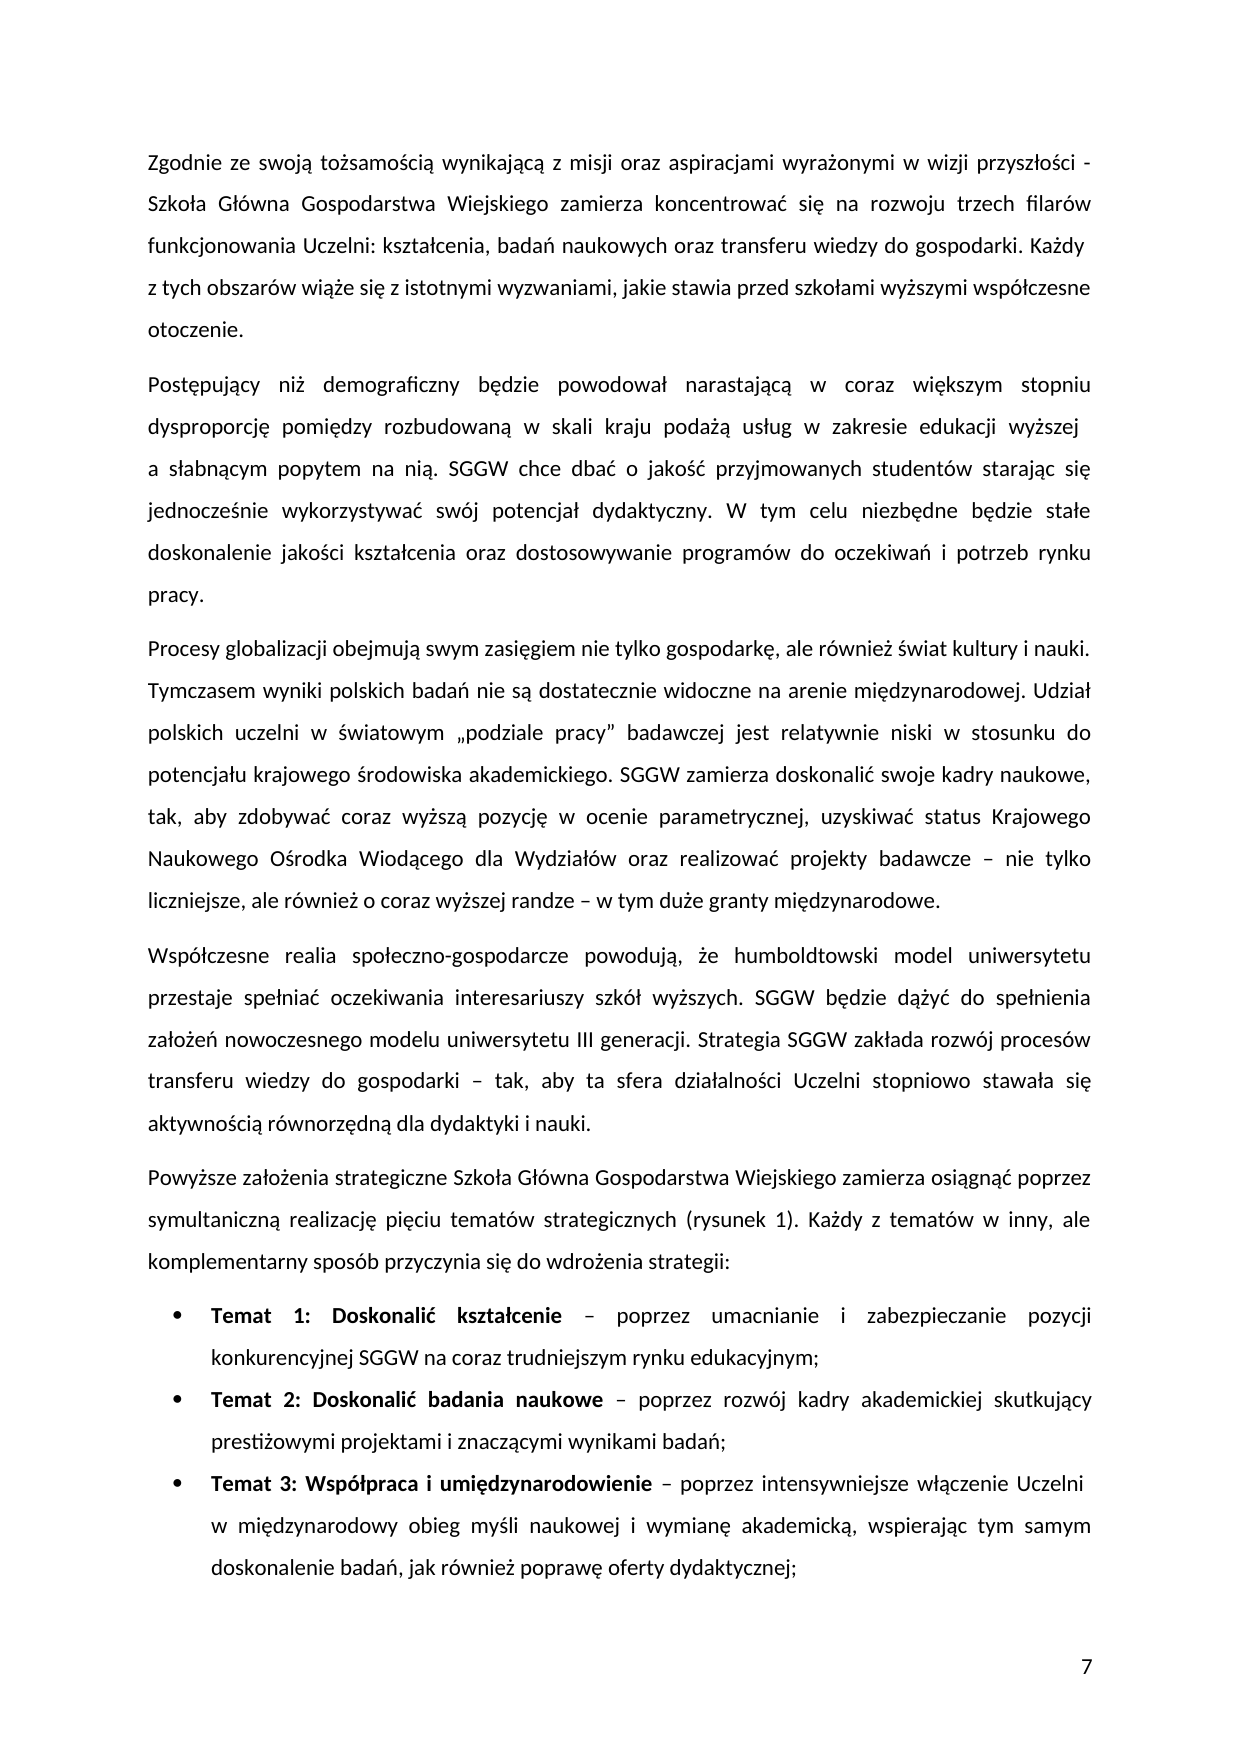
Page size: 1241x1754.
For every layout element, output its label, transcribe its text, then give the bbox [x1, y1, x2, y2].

list Temat 1: Doskonalić kształcenie – poprzez umacnianie i zabezpieczanie pozycji konkurencyjnej SGGW na coraz trudniejszym rynku edukacyjnym; [173, 1302, 1093, 1372]
list Temat 2: Doskonalić badania naukowe – poprzez rozwój kadry akademickiej skutkujący prestiżowymi projektami i znaczącymi wynikami badań; [173, 1386, 1093, 1456]
text Zgodnie ze swoją tożsamością wynikającą z misji oraz aspiracjami wyrażonymi w wizji przyszłości - Szkoła Główna Gospodarstwa Wiejskiego zamierza koncentrować się na rozwoju trzech filarów funkcjonowania Uczelni: kształcenia, badań naukowych oraz transferu wiedzy do gospodarki. Każdy z tych obszarów wiąże się z istotnymi wyzwaniami, jakie stawia przed szkołami wyższymi współczesne otoczenie. [148, 148, 1093, 343]
text Procesy globalizacji obejmują swym zasięgiem nie tylko gospodarkę, ale również świat kultury i nauki. Tymczasem wyniki polskich badań nie są dostatecznie widoczne na arenie międzynarodowej. Udział polskich uczelni w światowym „podziale pracy” badawczej jest relatywnie niski w stosunku do potencjału krajowego środowiska akademickiego. SGGW zamierza doskonalić swoje kadry naukowe, tak, aby zdobywać coraz wyższą pozycję w ocenie parametrycznej, uzyskiwać status Krajowego Naukowego Ośrodka Wiodącego dla Wydziałów oraz realizować projekty badawcze – nie tylko liczniejsze, ale również o coraz wyższej randze – w tym duże granty międzynarodowe. [148, 634, 1093, 914]
list Temat 3: Współpraca i umiędzynarodowienie – poprzez intensywniejsze włączenie Uczelni w międzynarodowy obieg myśli naukowej i wymianę akademicką, wspierając tym samym doskonalenie badań, jak również poprawę oferty dydaktycznej; [173, 1469, 1093, 1581]
text Powyższe założenia strategiczne Szkoła Główna Gospodarstwa Wiejskiego zamierza osiągnąć poprzez symultaniczną realizację pięciu tematów strategicznych (rysunek 1). Każdy z tematów w inny, ale komplementarny sposób przyczynia się do wdrożenia strategii: [148, 1163, 1093, 1275]
text Postępujący niż demograficzny będzie powodował narastającą w coraz większym stopniu dysproporcję pomiędzy rozbudowaną w skali kraju podażą usług w zakresie edukacji wyższej a słabnącym popytem na nią. SGGW chce dbać o jakość przyjmowanych studentów starając się jednocześnie wykorzystywać swój potencjał dydaktyczny. W tym celu niezbędne będzie stałe doskonalenie jakości kształcenia oraz dostosowywanie programów do oczekiwań i potrzeb rynku pracy. [148, 370, 1093, 608]
text Współczesne realia społeczno-gospodarcze powodują, że humboldtowski model uniwersytetu przestaje spełniać oczekiwania interesariuszy szkół wyższych. SGGW będzie dążyć do spełnienia założeń nowoczesnego modelu uniwersytetu III generacji. Strategia SGGW zakłada rozwój procesów transferu wiedzy do gospodarki – tak, aby ta sfera działalności Uczelni stopniowo stawała się aktywnością równorzędną dla dydaktyki i nauki. [148, 941, 1093, 1137]
